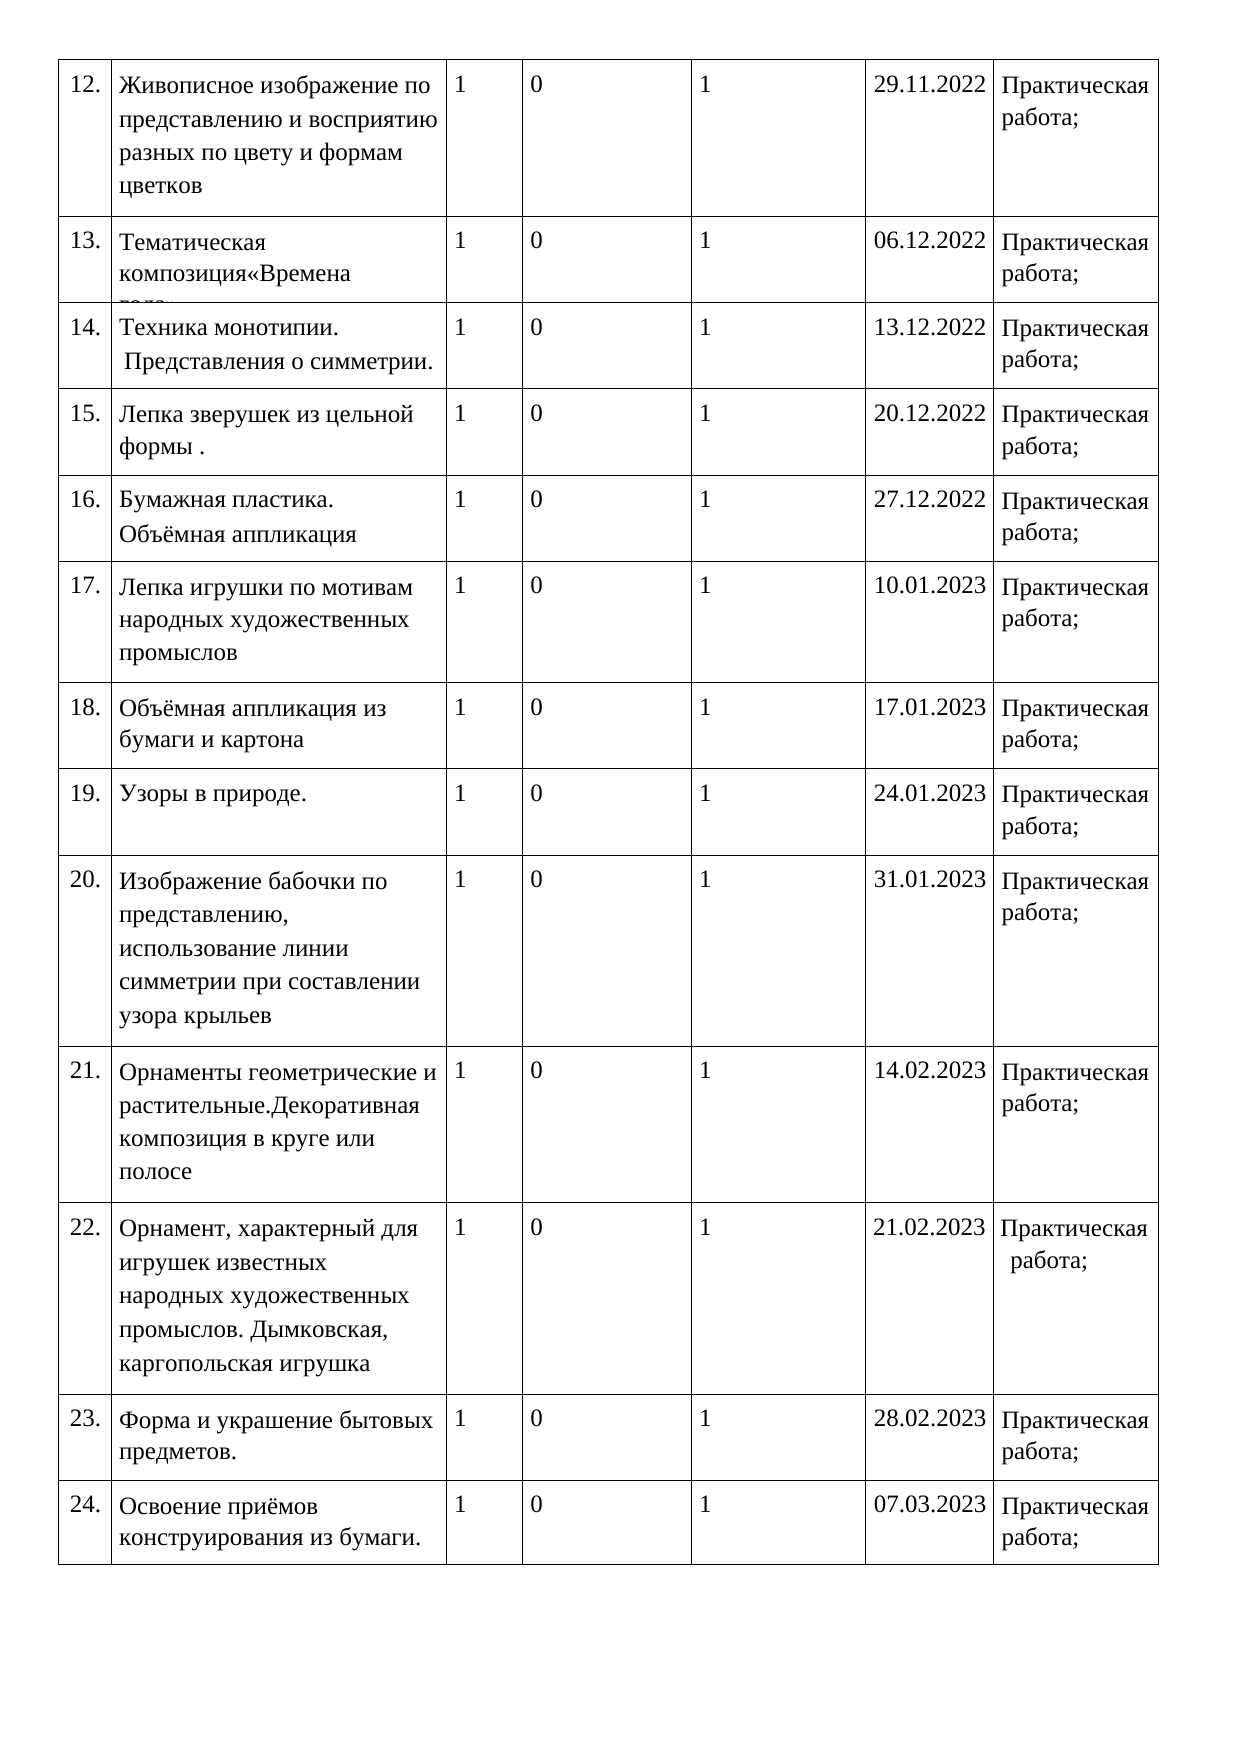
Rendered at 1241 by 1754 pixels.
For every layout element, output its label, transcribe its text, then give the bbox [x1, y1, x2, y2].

table_cell Практическая работа; [994, 856, 1158, 1046]
table_cell 1 [447, 1047, 522, 1202]
table_cell Тематическая композиция«Времена года» [112, 217, 446, 302]
table_cell 21. [59, 1047, 111, 1202]
table_cell Техника монотипии. Представления о симметрии. [112, 303, 446, 388]
table_cell Лепка зверушек из цельной формы . [112, 389, 446, 474]
table_cell 0 [523, 1395, 691, 1480]
table_cell 1 [447, 683, 522, 768]
table_cell 1 [692, 769, 865, 854]
table_cell Практическая работа; [994, 562, 1158, 682]
table_header 1 [447, 60, 522, 216]
table_cell 21.02.2023 [866, 1203, 993, 1393]
table_cell 1 [447, 389, 522, 474]
table_cell 22. [59, 1203, 111, 1393]
table_cell 0 [523, 769, 691, 854]
table_cell Лепка игрушки по мотивам народных художественных промыслов [112, 562, 446, 682]
table_cell 0 [523, 389, 691, 474]
table_cell 1 [692, 1047, 865, 1202]
table_cell 17.01.2023 [866, 683, 993, 768]
table_cell Практическая работа; [994, 217, 1158, 302]
table_cell Освоение приёмов конструирования из бумаги. [112, 1481, 446, 1564]
table_cell 1 [692, 856, 865, 1046]
table_cell 0 [523, 856, 691, 1046]
table_cell 15. [59, 389, 111, 474]
table_cell 07.03.2023 [866, 1481, 993, 1564]
table_cell 28.02.2023 [866, 1395, 993, 1480]
table_cell 10.01.2023 [866, 562, 993, 682]
table_cell 1 [447, 769, 522, 854]
table_cell 0 [523, 1203, 691, 1393]
table_cell 20. [59, 856, 111, 1046]
table_cell Бумажная пластика. Объёмная аппликация [112, 476, 446, 561]
table_cell 0 [523, 217, 691, 302]
table_cell Практическая работа; [994, 1395, 1158, 1480]
table_cell Форма и украшение бытовых предметов. [112, 1395, 446, 1480]
table_cell 0 [523, 1481, 691, 1564]
table_cell Объёмная аппликация из бумаги и картона [112, 683, 446, 768]
table_cell Практическая работа; [994, 303, 1158, 388]
table_cell 1 [692, 217, 865, 302]
table_cell 16. [59, 476, 111, 561]
table_cell 1 [447, 1395, 522, 1480]
table_cell 14.02.2023 [866, 1047, 993, 1202]
table_cell Узоры в природе. [112, 769, 446, 854]
table_cell 1 [447, 562, 522, 682]
table_header 29.11.2022 [866, 60, 993, 216]
table_cell 0 [523, 476, 691, 561]
table_cell Орнамент, характерный для игрушек известных народных художественных промыслов. Дымковская, каргопольская игрушка [112, 1203, 446, 1393]
table_cell 14. [59, 303, 111, 388]
table_cell 1 [692, 1203, 865, 1393]
table_header Практическая работа; [994, 60, 1158, 216]
table_cell 1 [692, 683, 865, 768]
table_cell Практическая работа; [994, 1203, 1158, 1393]
table_cell Практическая работа; [994, 1047, 1158, 1202]
table_cell 1 [692, 562, 865, 682]
table_cell 0 [523, 303, 691, 388]
table_cell 18. [59, 683, 111, 768]
table_cell Орнаменты геометрические и растительные.Декоративная композиция в круге или полосе [112, 1047, 446, 1202]
table_header 0 [523, 60, 691, 216]
table_cell 1 [692, 389, 865, 474]
table_cell 0 [523, 683, 691, 768]
table_cell 1 [447, 1481, 522, 1564]
table_cell 20.12.2022 [866, 389, 993, 474]
table_cell 1 [447, 856, 522, 1046]
table_cell Изображение бабочки по представлению, использование линии симметрии при составлении узора крыльев [112, 856, 446, 1046]
table_cell 27.12.2022 [866, 476, 993, 561]
table_cell 1 [447, 1203, 522, 1393]
table_header Живописное изображение по представлению и восприятию разных по цвету и формам цветков [112, 60, 446, 216]
table_cell Практическая работа; [994, 389, 1158, 474]
table_cell Практическая работа; [994, 476, 1158, 561]
table_cell Практическая работа; [994, 683, 1158, 768]
table_cell 1 [692, 303, 865, 388]
table_cell 24. [59, 1481, 111, 1564]
table_cell 1 [692, 476, 865, 561]
table_cell 24.01.2023 [866, 769, 993, 854]
table_cell 1 [692, 1395, 865, 1480]
table_cell 1 [447, 476, 522, 561]
table_cell 19. [59, 769, 111, 854]
table_cell 1 [692, 1481, 865, 1564]
table_header 12. [59, 60, 111, 216]
table_cell 13.12.2022 [866, 303, 993, 388]
table_cell 1 [447, 303, 522, 388]
table_cell Практическая работа; [994, 769, 1158, 854]
table_cell 17. [59, 562, 111, 682]
table_cell 0 [523, 1047, 691, 1202]
table_header 1 [692, 60, 865, 216]
table_cell 1 [447, 217, 522, 302]
table_cell 06.12.2022 [866, 217, 993, 302]
table_cell 23. [59, 1395, 111, 1480]
table_cell 13. [59, 217, 111, 302]
table_cell 31.01.2023 [866, 856, 993, 1046]
table_cell Практическая работа; [994, 1481, 1158, 1564]
table_cell 0 [523, 562, 691, 682]
